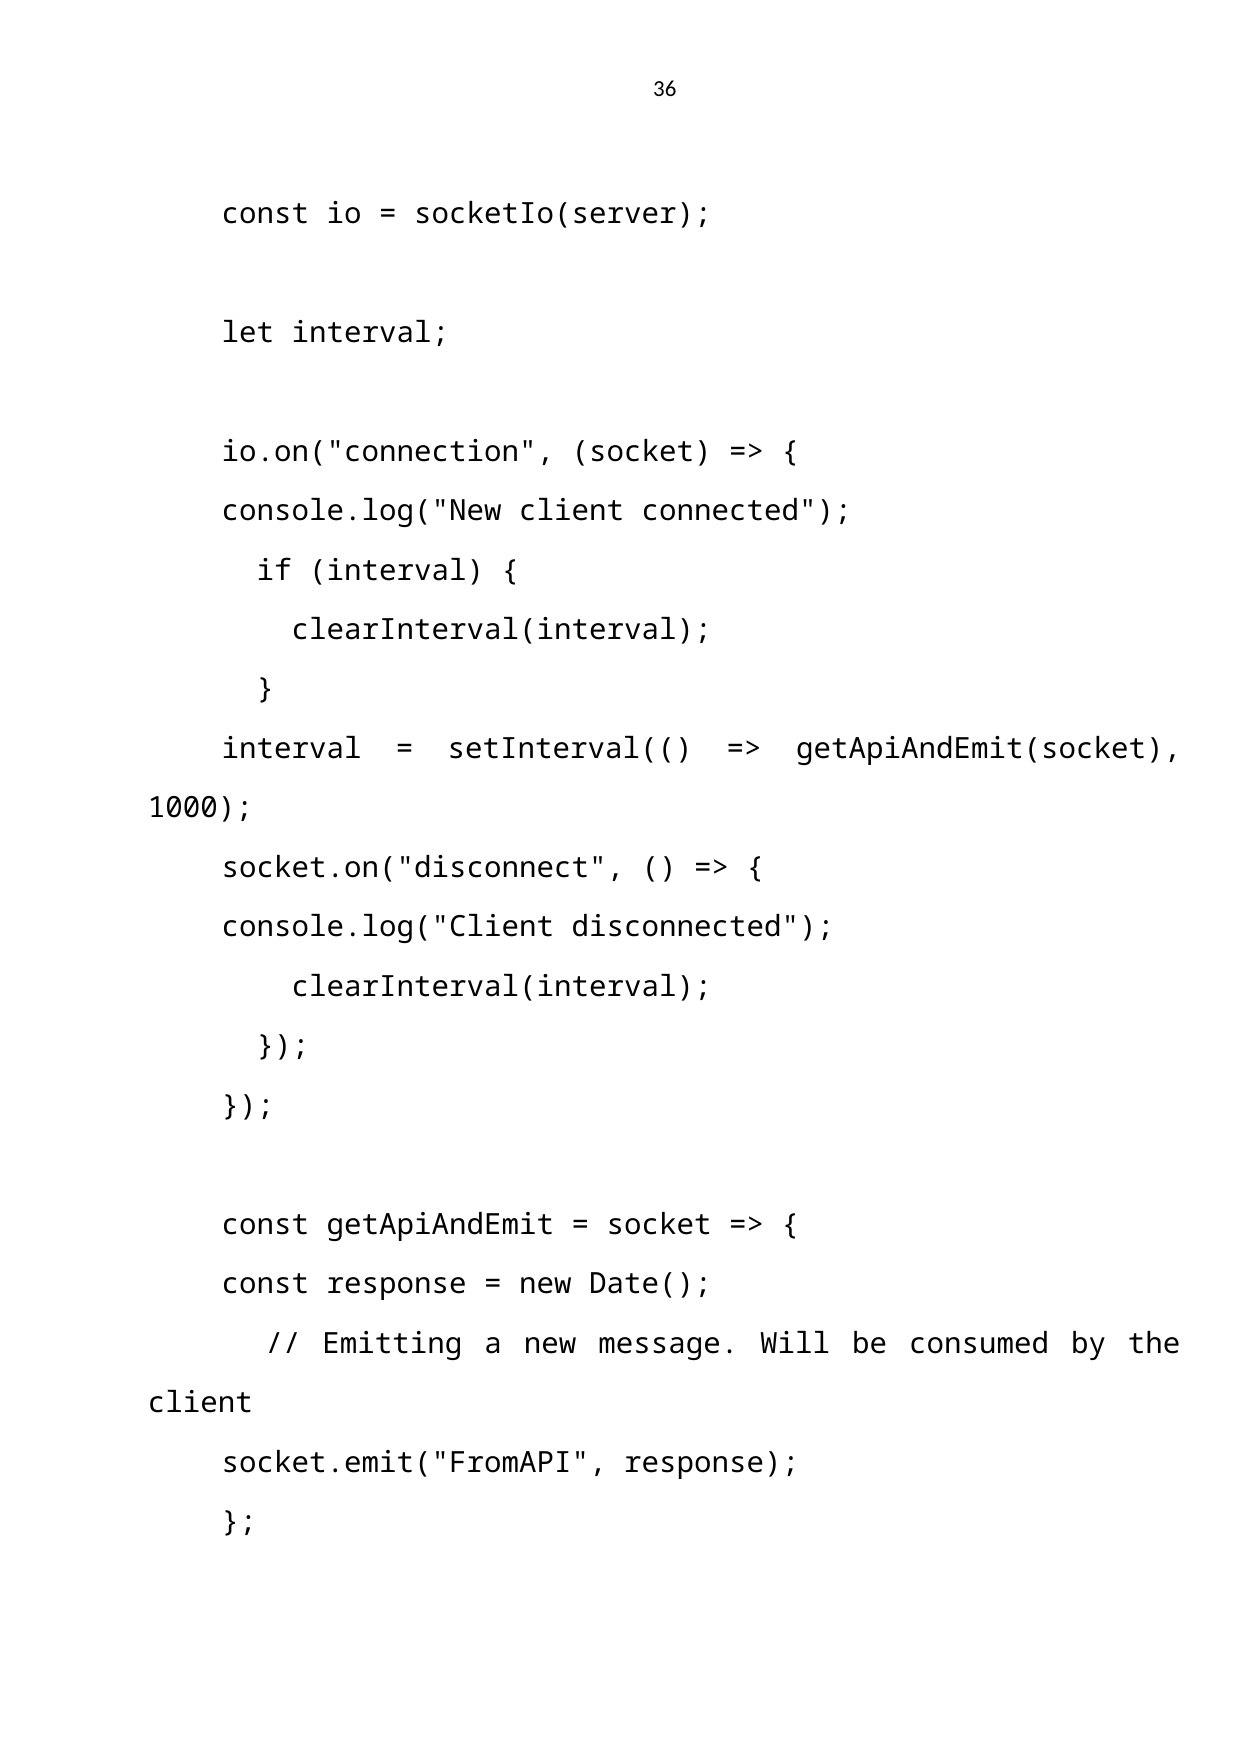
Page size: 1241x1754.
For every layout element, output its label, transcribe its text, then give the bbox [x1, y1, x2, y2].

text // Emitting a new message. Will be consumed by the client [148, 1322, 1181, 1421]
text const response = new Date(); [148, 1262, 1181, 1302]
text socket.emit("FromAPI", response); [148, 1441, 1181, 1481]
text const io = socketIo(server); [148, 192, 1181, 232]
text clearInterval(interval); [148, 608, 1181, 648]
text clearInterval(interval); [148, 965, 1181, 1005]
text console.log("Client disconnected"); [148, 906, 1181, 945]
text let interval; [148, 311, 1181, 351]
text } [148, 668, 1181, 707]
text io.on("connection", (socket) => { [148, 430, 1181, 469]
text }); [148, 1024, 1181, 1064]
text const getApiAndEmit = socket => { [148, 1203, 1181, 1243]
text if (interval) { [148, 549, 1181, 588]
text interval = setInterval(() => getApiAndEmit(socket), 1000); [148, 727, 1181, 826]
text socket.on("disconnect", () => { [148, 846, 1181, 886]
text }); [148, 1084, 1181, 1124]
text console.log("New client connected"); [148, 489, 1181, 529]
text }; [148, 1500, 1181, 1540]
